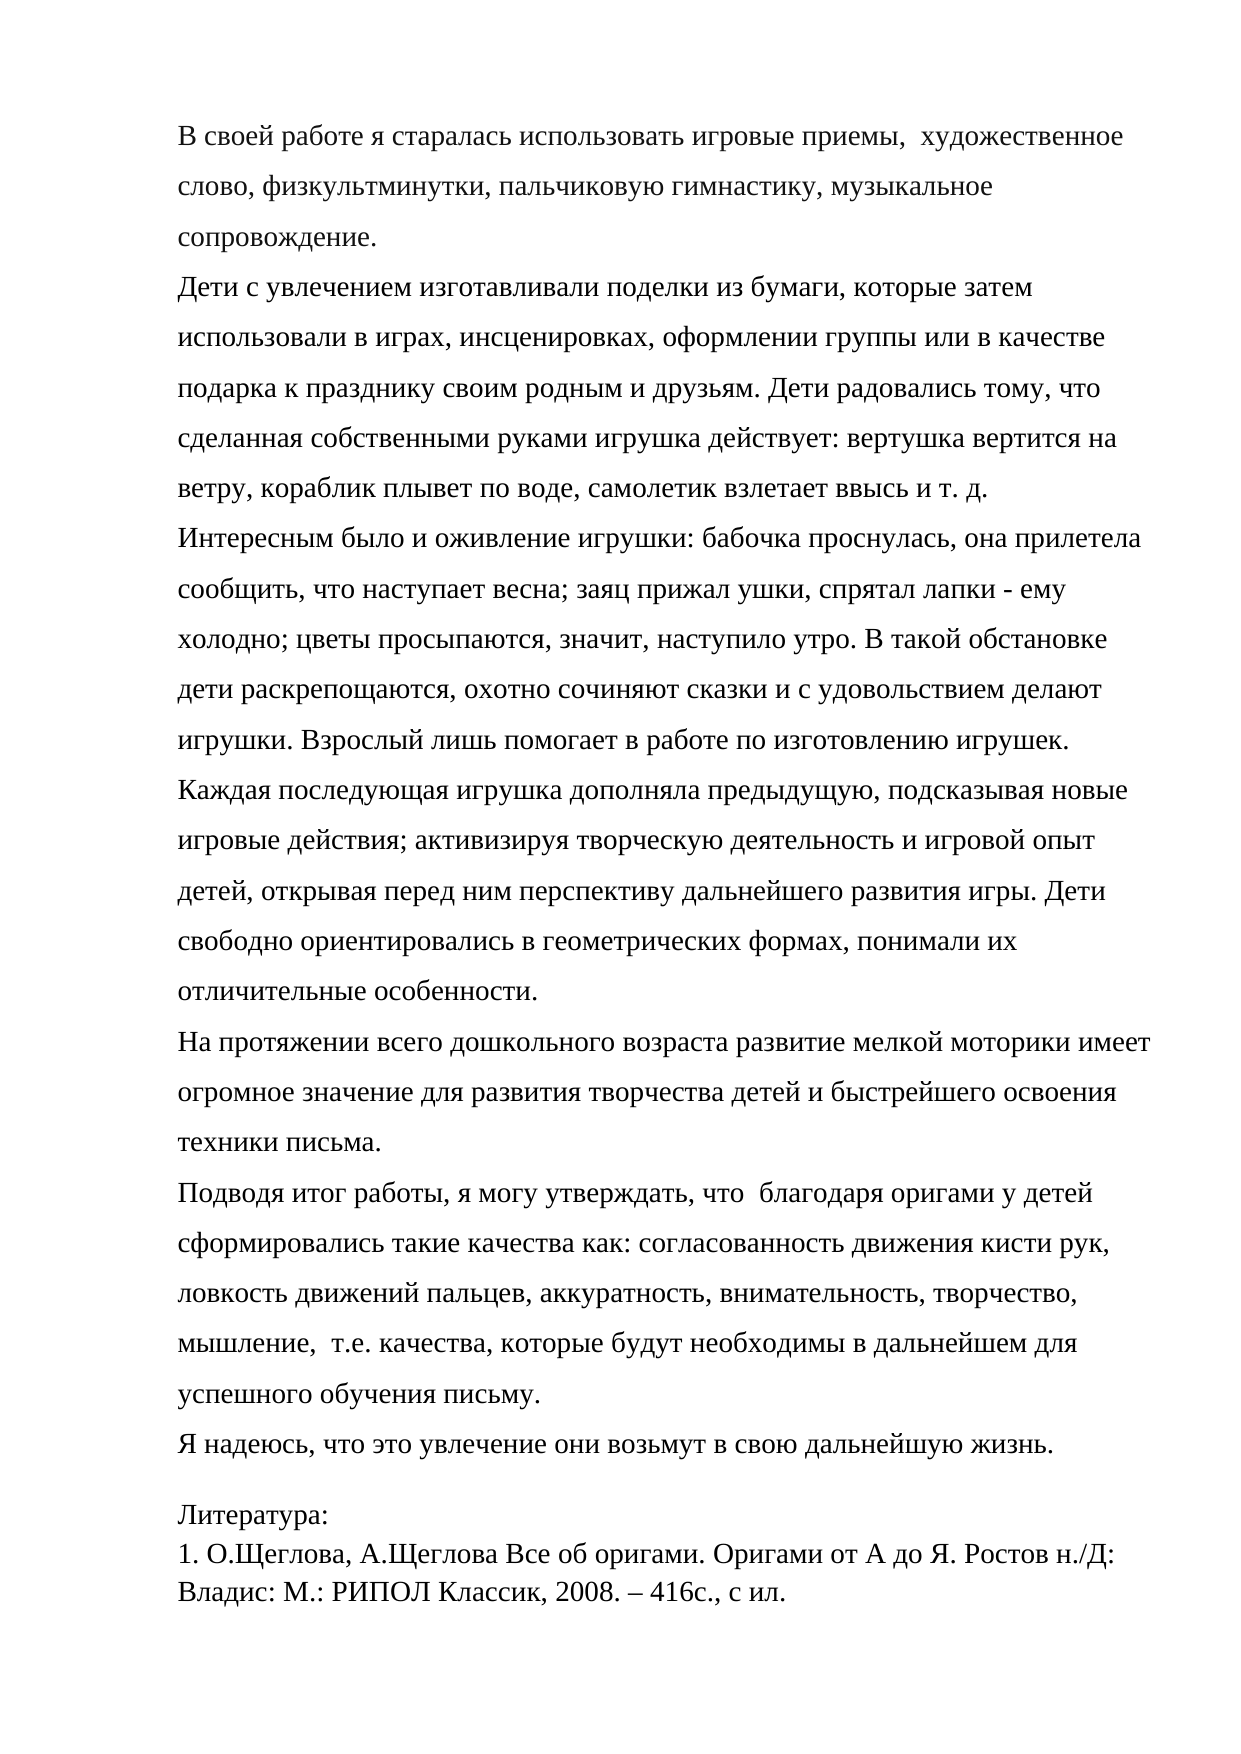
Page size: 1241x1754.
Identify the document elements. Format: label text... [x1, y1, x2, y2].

text Дети с увлечением изготавливали поделки из бумаги, которые затем использовали в играх, инсценировках, оформлении группы или в качестве подарка к празднику своим родным и друзьям. Дети радовались тому, что сделанная собственными руками игрушка действует: вертушка вертится на ветру, кораблик плывет по воде, самолетик взлетает ввысь и т. д. Интересным было и оживление игрушки: бабочка проснулась, она прилетела сообщить, что наступает весна; заяц прижал ушки, спрятал лапки - ему холодно; цветы просыпаются, значит, наступило утро. В такой обстановке дети раскрепощаются, охотно сочиняют сказки и с удовольствием делают игрушки. Взрослый лишь помогает в работе по изготовлению игрушек. Каждая последующая игрушка дополняла предыдущую, подсказывая новые игровые действия; активизируя творческую деятельность и игровой опыт детей, открывая перед ним перспективу дальнейшего развития игры. Дети свободно ориентировались в геометрических формах, понимали их отличительные особенности. На протяжении всего дошкольного возраста развитие мелкой моторики имеет огромное значение для развития творчества детей и быстрейшего освоения техники письма. Подводя итог работы, я могу утверждать, что благодаря оригами у детей сформировались такие качества как: согласованность движения кисти рук, ловкость движений пальцев, аккуратность, внимательность, творчество, мышление, т.е. качества, которые будут необходимы в дальнейшем для успешного обучения письму. Я надеюсь, что это увлечение они возьмут в свою дальнейшую жизнь. [177, 269, 1152, 1460]
text Литература: 1. О.Щеглова, А.Щеглова Все об оригами. Оригами от А до Я. Ростов н./Д: Владис: М.: РИПОЛ Классик, 2008. – 416с., с ил. [177, 1497, 1152, 1608]
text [177, 118, 1152, 252]
